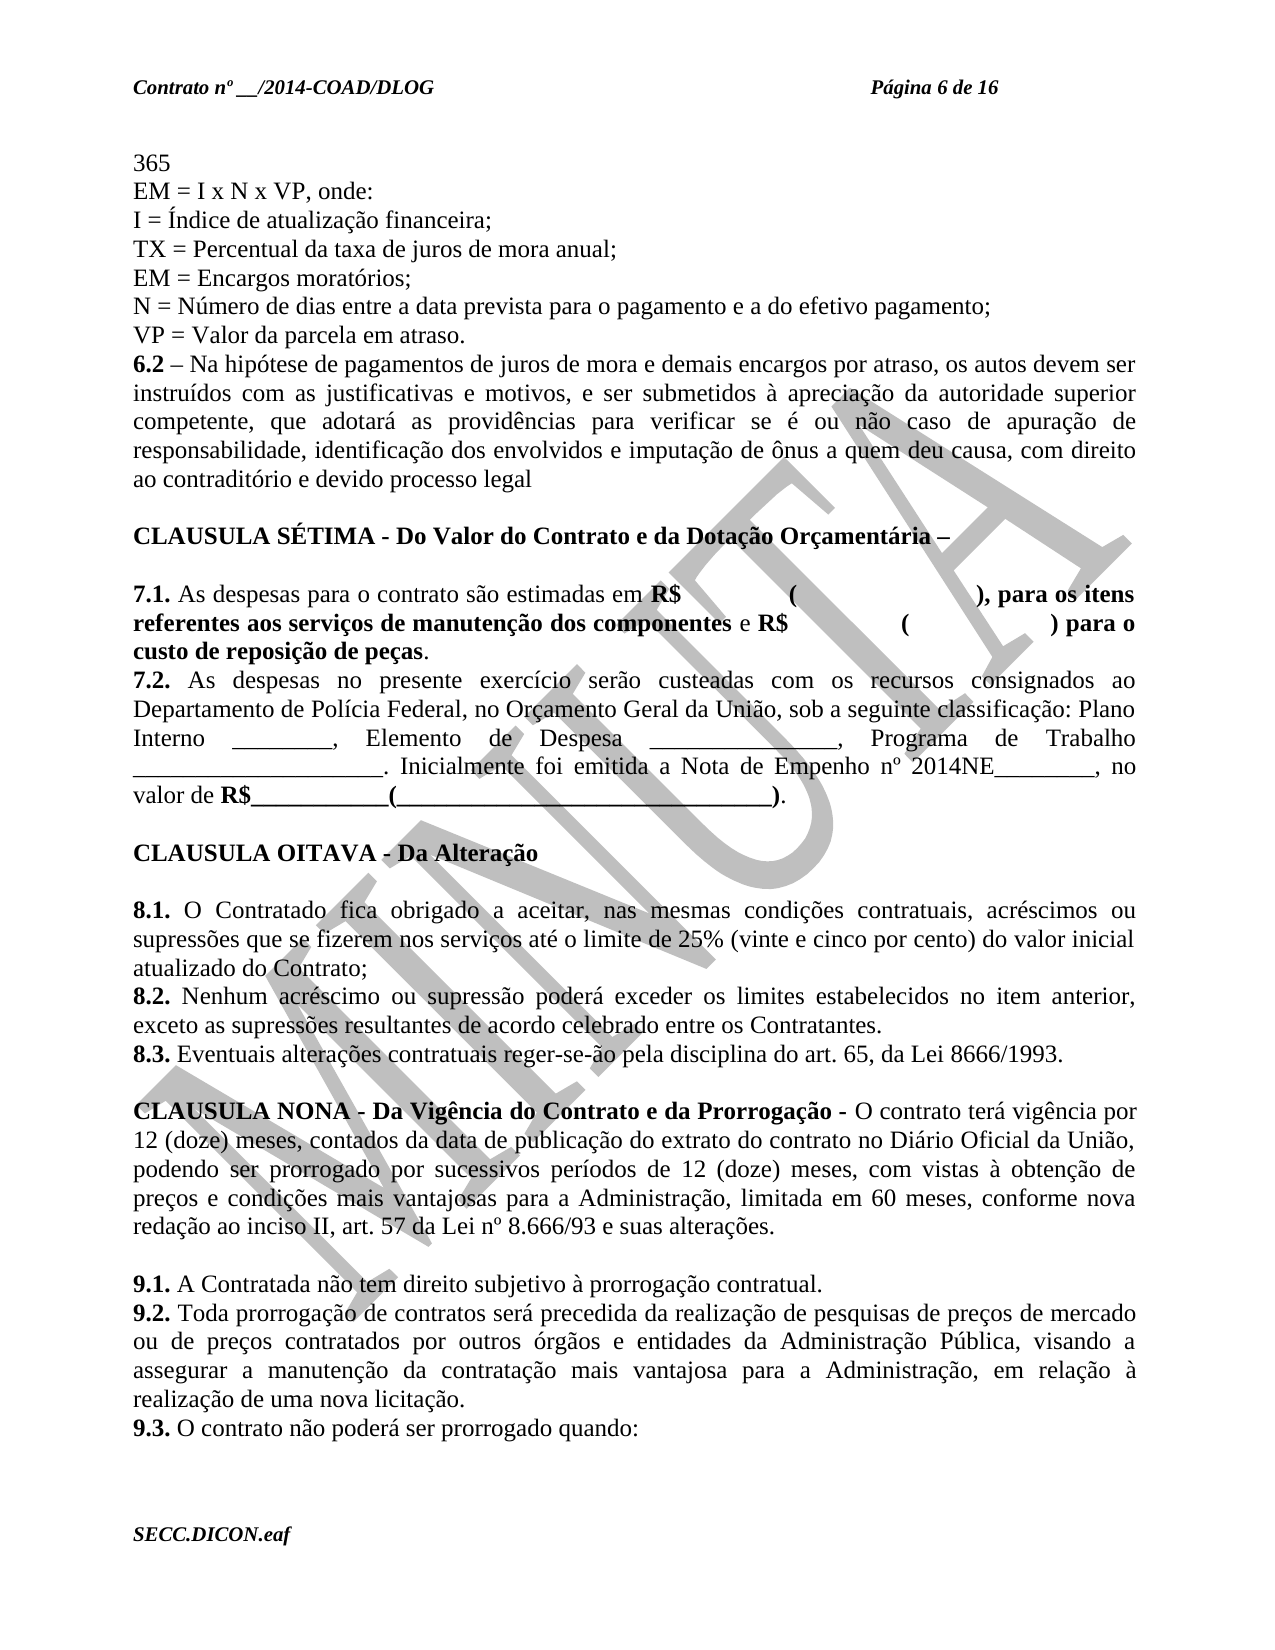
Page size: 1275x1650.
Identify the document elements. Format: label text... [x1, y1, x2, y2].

text 9.3. O contrato não poderá ser prorrogado quando: [133, 1413, 1137, 1441]
list 9.1. A Contratada não tem direito subjetivo à prorrogação contratual. [133, 1269, 1137, 1298]
text 8.1. O Contratado fica obrigado a aceitar, nas mesmas condições contratuais, acréscimos ou supressões que se fizerem nos serviços até o limite de 25% (vinte e cinco por cento) do valor inicial atualizado do Contrato; [133, 895, 1137, 981]
text CLAUSULA OITAVA - Da Alteração [133, 838, 1137, 866]
text I = Índice de atualização financeira; [133, 205, 1137, 234]
text TX = Percentual da taxa de juros de mora anual; [133, 234, 1137, 263]
text 8.3. Eventuais alterações contratuais reger-se-ão pela disciplina do art. 65, da Lei 8666/1993. [133, 1039, 1137, 1068]
text 7.2. As despesas no presente exercício serão custeadas com os recursos consignados ao Departamento de Polícia Federal, no Orçamento Geral da União, sob a seguinte classificação: Plano Interno ________, Elemento de Despesa _______________, Programa de Trabalho ____________________. Inicialmente foi emitida a Nota de Empenho nº 2014NE________, no valor de R$___________(______________________________). [133, 665, 1137, 809]
list 9.2. Toda prorrogação de contratos será precedida da realização de pesquisas de preços de mercado ou de preços contratados por outros órgãos e entidades da Administração Pública, visando a assegurar a manutenção da contratação mais vantajosa para a Administração, em relação à realização de uma nova licitação. [133, 1298, 1137, 1413]
text 8.2. Nenhum acréscimo ou supressão poderá exceder os limites estabelecidos no item anterior, exceto as supressões resultantes de acordo celebrado entre os Contratantes. [133, 981, 1137, 1039]
text 365 [133, 148, 1137, 176]
text CLAUSULA SÉTIMA - Do Valor do Contrato e da Dotação Orçamentária – [133, 521, 1137, 550]
text CLAUSULA NONA - Da Vigência do Contrato e da Prorrogação - O contrato terá vigência por 12 (doze) meses, contados da data de publicação do extrato do contrato no Diário Oficial da União, podendo ser prorrogado por sucessivos períodos de 12 (doze) meses, com vistas à obtenção de preços e condições mais vantajosas para a Administração, limitada em 60 meses, conforme nova redação ao inciso II, art. 57 da Lei nº 8.666/93 e suas alterações. [133, 1096, 1137, 1240]
text 7.1. As despesas para o contrato são estimadas em R$ ( ), para os itens referentes aos serviços de manutenção dos componentes e R$ ( ) para o custo de reposição de peças. [133, 579, 1137, 665]
text EM = Encargos moratórios; [133, 263, 1137, 291]
text EM = I x N x VP, onde: [133, 176, 1137, 205]
text VP = Valor da parcela em atraso. [133, 320, 1137, 349]
text N = Número de dias entre a data prevista para o pagamento e a do efetivo pagamento; [133, 291, 1137, 320]
text 6.2 – Na hipótese de pagamentos de juros de mora e demais encargos por atraso, os autos devem ser instruídos com as justificativas e motivos, e ser submetidos à apreciação da autoridade superior competente, que adotará as providências para verificar se é ou não caso de apuração de responsabilidade, identificação dos envolvidos e imputação de ônus a quem deu causa, com direito ao contraditório e devido processo legal [133, 349, 1137, 493]
